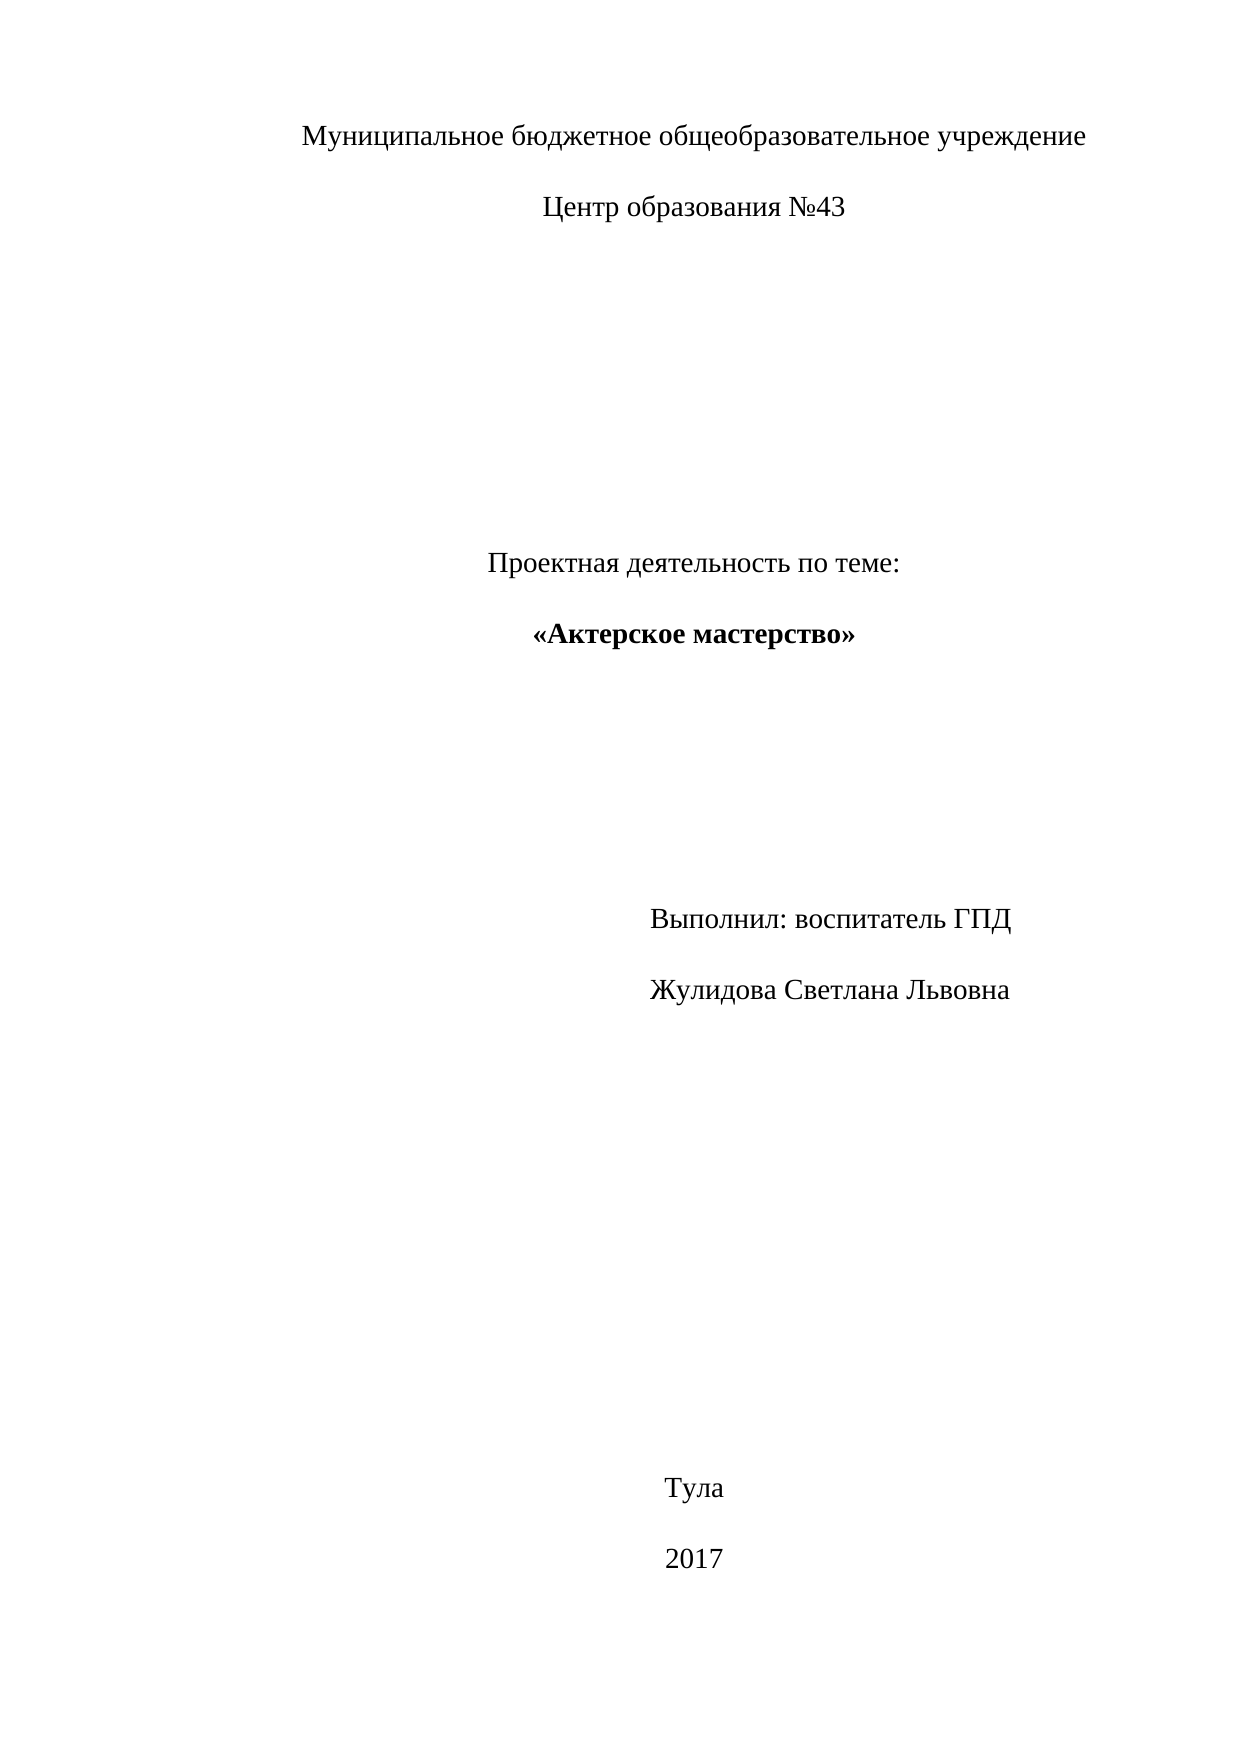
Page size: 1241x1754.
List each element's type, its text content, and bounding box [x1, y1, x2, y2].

text Жулидова Светлана Львовна [177, 972, 1152, 1005]
text Тула [177, 1470, 1152, 1503]
text Выполнил: воспитатель ГПД [177, 901, 1152, 934]
text «Актерское мастерство» [177, 616, 1152, 650]
text 2017 [177, 1541, 1152, 1574]
text Муниципальное бюджетное общеобразовательное учреждение [177, 118, 1152, 152]
text Проектная деятельность по теме: [177, 545, 1152, 578]
text Центр образования №43 [177, 189, 1152, 223]
